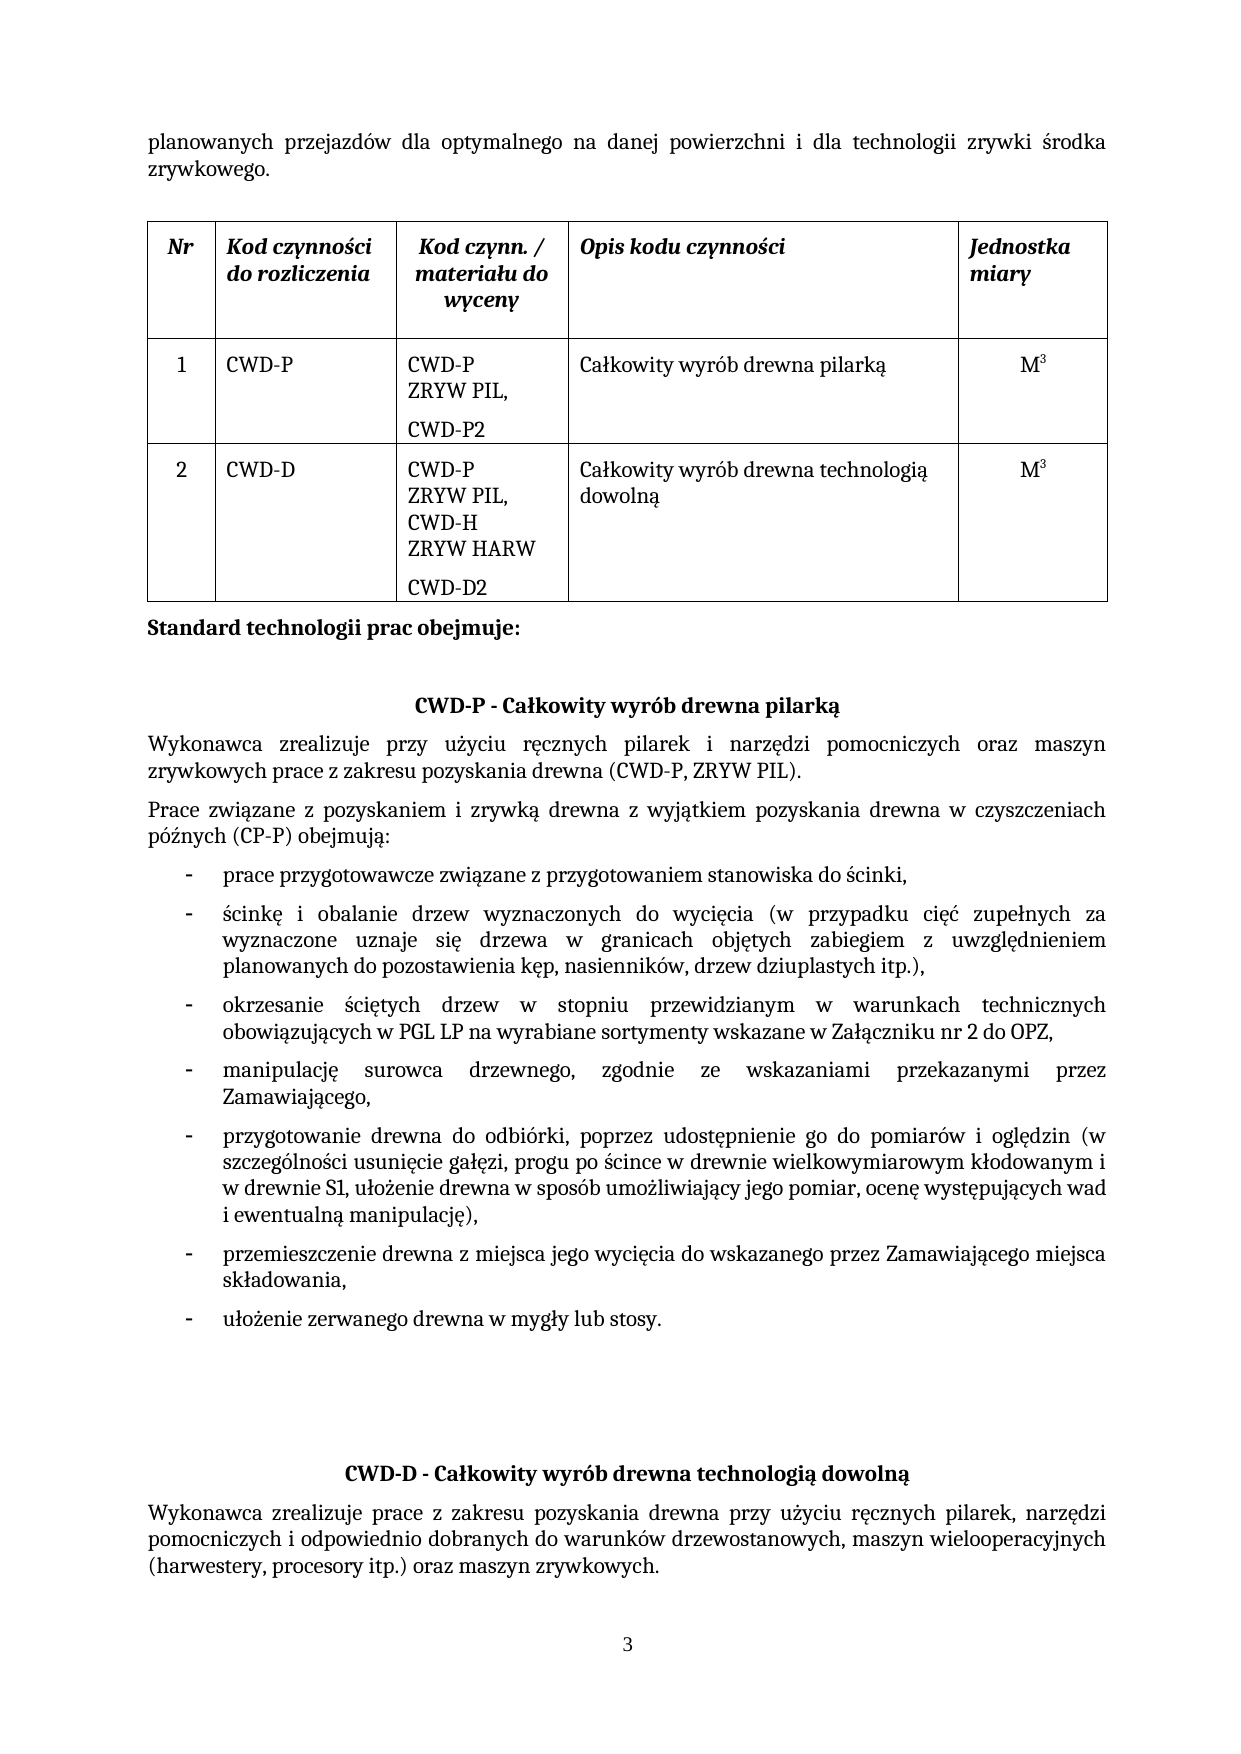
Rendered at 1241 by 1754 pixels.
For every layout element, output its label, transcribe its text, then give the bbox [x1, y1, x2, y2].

table_cell Całkowity wyrób drewna pilarką [569, 339, 958, 443]
text Standard technologii prac obejmuje: [148, 615, 1107, 641]
text CWD-D - Całkowity wyrób drewna technologią dowolną [148, 1461, 1107, 1487]
list okrzesanie ściętych drzew w stopniu przewidzianym w warunkach technicznych obowiązujących w PGL LP na wyrabiane sortymenty wskazane w Załączniku nr 2 do OPZ, [185, 992, 1107, 1045]
table_header Jednostka miary [959, 222, 1107, 338]
list przemieszczenie drewna z miejsca jego wycięcia do wskazanego przez Zamawiającego miejsca składowania, [185, 1240, 1107, 1293]
table_cell 2 [148, 444, 215, 601]
table_header Opis kodu czynności [569, 222, 958, 338]
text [148, 129, 1107, 182]
list manipulację surowca drzewnego, zgodnie ze wskazaniami przekazanymi przez Zamawiającego, [185, 1057, 1107, 1110]
table_cell 1 [148, 339, 215, 443]
table_header Kod czynn. / materiału do wyceny [397, 222, 568, 338]
table_cell CWD-D [216, 444, 396, 601]
table_cell M3 [959, 339, 1107, 443]
list ułożenie zerwanego drewna w mygły lub stosy. [185, 1306, 1107, 1332]
table_cell CWD-P [216, 339, 396, 443]
table_cell M3 [959, 444, 1107, 601]
text CWD-P - Całkowity wyrób drewna pilarką [148, 692, 1107, 719]
table_cell CWD-P ZRYW PIL, CWD-H ZRYW HARW CWD-D2 [397, 444, 568, 601]
text Wykonawca zrealizuje przy użyciu ręcznych pilarek i narzędzi pomocniczych oraz maszyn zrywkowych prace z zakresu pozyskania drewna (CWD-P, ZRYW PIL). [148, 731, 1107, 784]
table_header Nr [148, 222, 215, 338]
table_cell Całkowity wyrób drewna technologią dowolną [569, 444, 958, 601]
list ścinkę i obalanie drzew wyznaczonych do wycięcia (w przypadku cięć zupełnych za wyznaczone uznaje się drzewa w granicach objętych zabiegiem z uwzględnieniem planowanych do pozostawienia kęp, nasienników, drzew dziuplastych itp.), [185, 901, 1107, 979]
table_cell CWD-P ZRYW PIL, CWD-P2 [397, 339, 568, 443]
table_header Kod czynności do rozliczenia [216, 222, 396, 338]
list prace przygotowawcze związane z przygotowaniem stanowiska do ścinki, [185, 862, 1107, 888]
text Wykonawca zrealizuje prace z zakresu pozyskania drewna przy użyciu ręcznych pilarek, narzędzi pomocniczych i odpowiednio dobranych do warunków drzewostanowych, maszyn wielooperacyjnych (harwestery, procesory itp.) oraz maszyn zrywkowych. [148, 1500, 1107, 1579]
list przygotowanie drewna do odbiórki, poprzez udostępnienie go do pomiarów i oględzin (w szczególności usunięcie gałęzi, progu po ścince w drewnie wielkowymiarowym kłodowanym i w drewnie S1, ułożenie drewna w sposób umożliwiający jego pomiar, ocenę występujących wad i ewentualną manipulację), [185, 1122, 1107, 1228]
text Prace związane z pozyskaniem i zrywką drewna z wyjątkiem pozyskania drewna w czyszczeniach późnych (CP-P) obejmują: [148, 796, 1107, 849]
